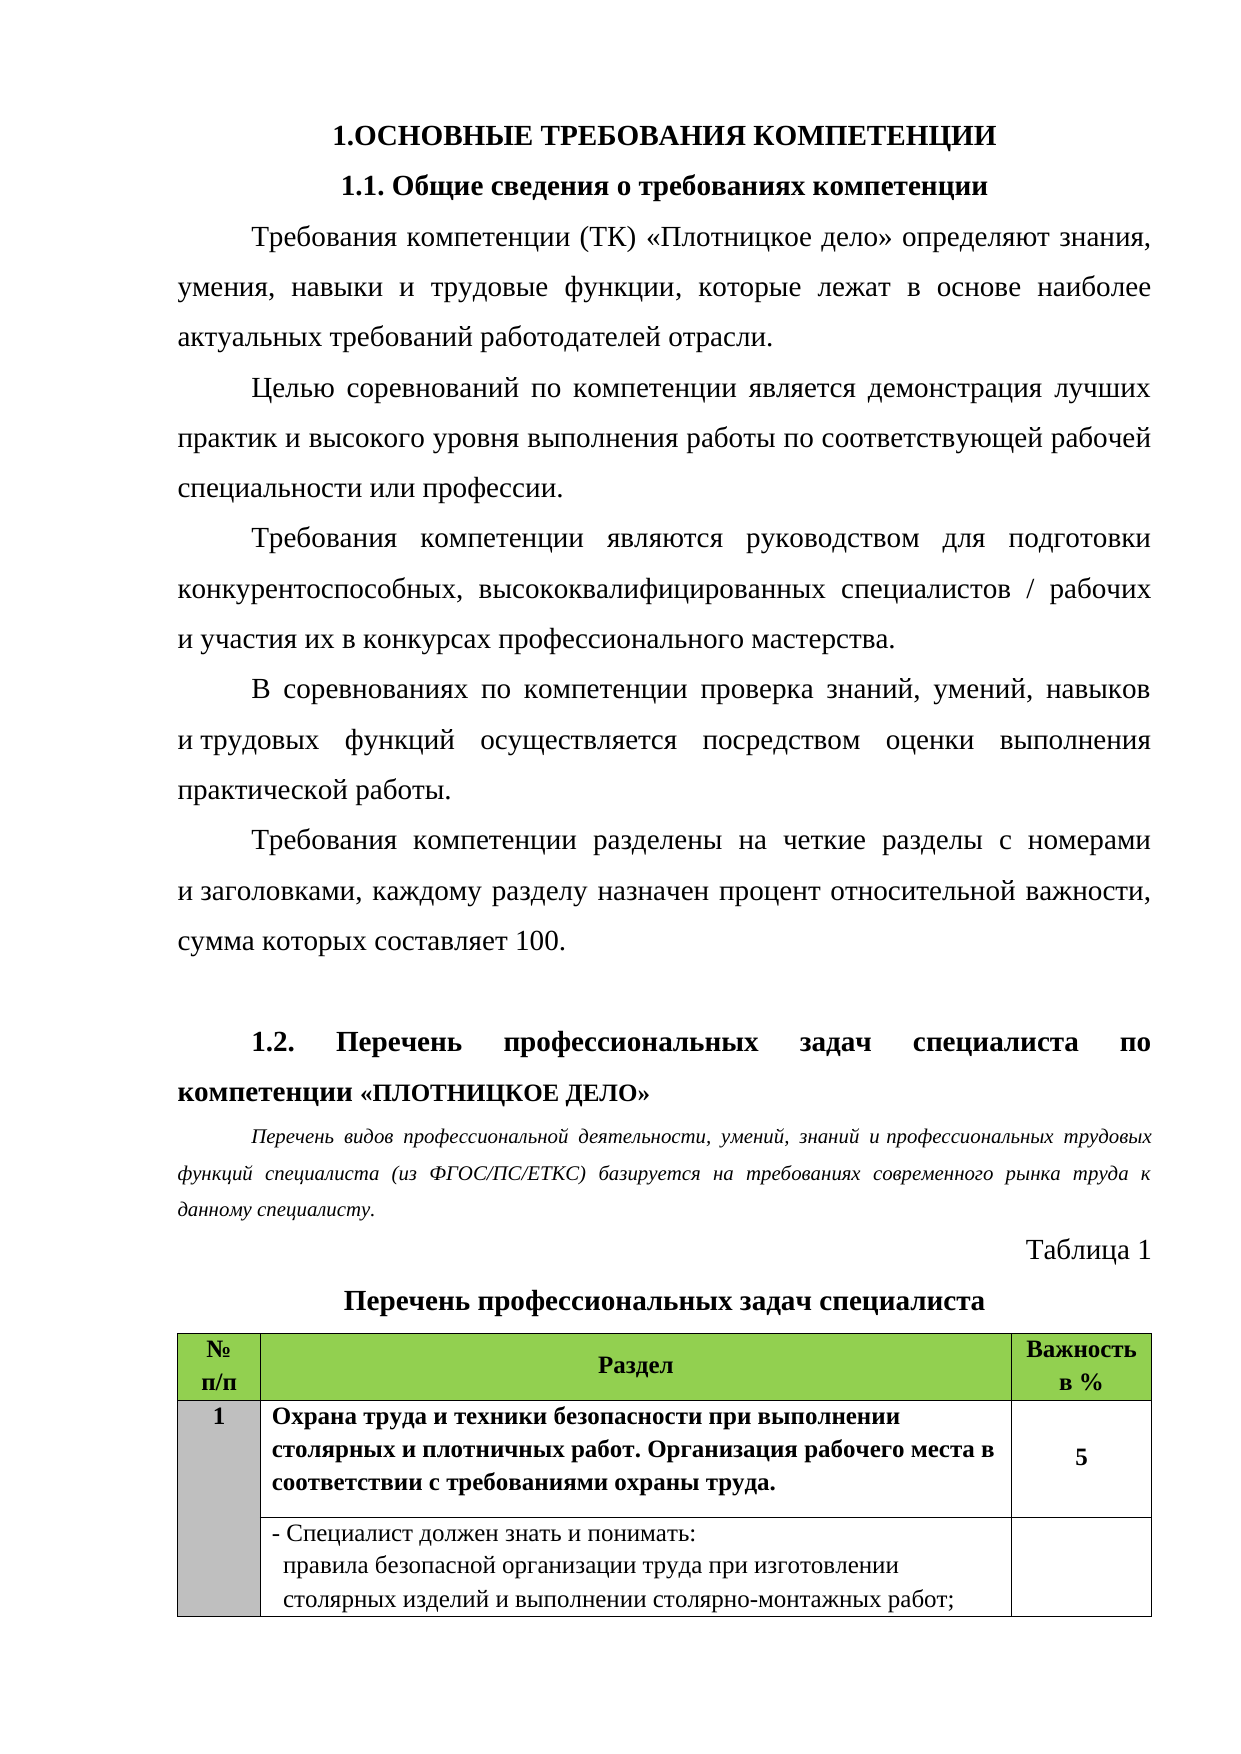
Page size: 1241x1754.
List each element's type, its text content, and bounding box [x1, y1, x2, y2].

text Перечень профессиональных задач специалиста [177, 1283, 1152, 1316]
table_cell [1012, 1518, 1151, 1616]
text 1.ОСНОВНЫЕ ТРЕБОВАНИЯ КОМПЕТЕНЦИИ [177, 118, 1152, 152]
text Требования компетенции являются руководством для подготовки конкурентоспособных, высококвалифицированных специалистов / рабочих и участия их в конкурсах профессионального мастерства. [177, 521, 1152, 655]
text 1.1. Общие сведения о требованиях компетенции [177, 168, 1152, 202]
text Целью соревнований по компетенции является демонстрация лучших практик и высокого уровня выполнения работы по соответствующей рабочей специальности или профессии. [177, 370, 1152, 504]
table_header Важность в % [1012, 1334, 1151, 1400]
table_header Раздел [261, 1334, 1011, 1400]
table_header № п/п [178, 1334, 260, 1400]
text Перечень видов профессиональной деятельности, умений, знаний и профессиональных трудовых функций специалиста (из ФГОС/ПС/ЕТКС) базируется на требованиях современного рынка труда к данному специалисту. [177, 1124, 1152, 1221]
text 1.2. Перечень профессиональных задач специалиста по компетенции «ПЛОТНИЦКОЕ ДЕЛО» [177, 1024, 1152, 1108]
text Требования компетенции (ТК) «Плотницкое дело» определяют знания, умения, навыки и трудовые функции, которые лежат в основе наиболее актуальных требований работодателей отрасли. [177, 219, 1152, 353]
table_cell 5 [1012, 1401, 1151, 1517]
text Требования компетенции разделены на четкие разделы с номерами и заголовками, каждому разделу назначен процент относительной важности, сумма которых составляет 100. [177, 822, 1152, 957]
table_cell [261, 1518, 1011, 1616]
text Таблица 1 [177, 1232, 1152, 1266]
table_cell 1 [178, 1401, 260, 1616]
text В соревнованиях по компетенции проверка знаний, умений, навыков и трудовых функций осуществляется посредством оценки выполнения практической работы. [177, 672, 1152, 806]
table_cell Охрана труда и техники безопасности при выполнении столярных и плотничных работ. Организация рабочего места в соответствии с требованиями охраны труда. [261, 1401, 1011, 1517]
